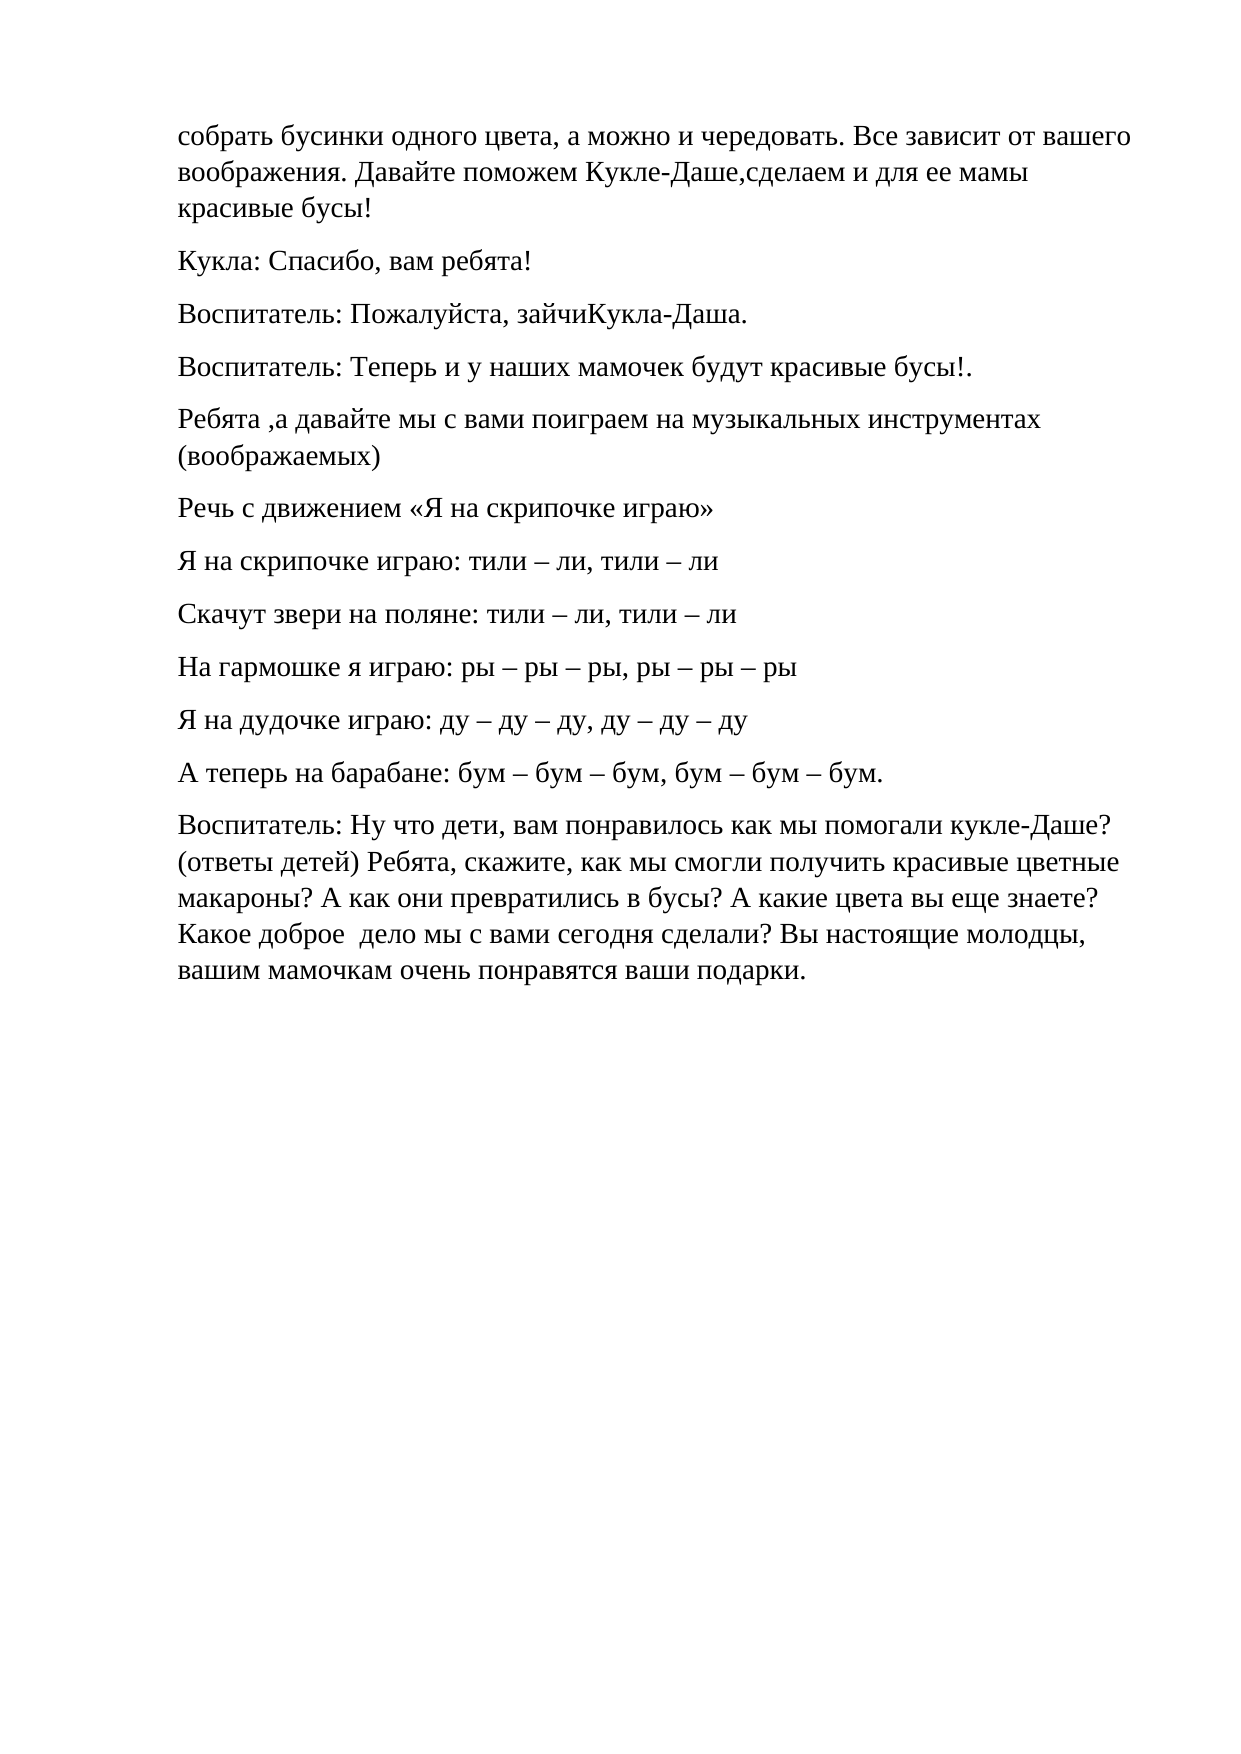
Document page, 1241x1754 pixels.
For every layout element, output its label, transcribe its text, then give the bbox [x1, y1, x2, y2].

text Я на скрипочке играю: тили – ли, тили – ли [177, 543, 1152, 577]
text А теперь на барабане: бум – бум – бум, бум – бум – бум. [177, 755, 1152, 788]
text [177, 118, 1152, 224]
text Я на дудочке играю: ду – ду – ду, ду – ду – ду [177, 702, 1152, 735]
text Скачут звери на поляне: тили – ли, тили – ли [177, 596, 1152, 630]
text Ребята ,а давайте мы с вами поиграем на музыкальных инструментах (воображаемых) [177, 402, 1152, 471]
text На гармошке я играю: ры – ры – ры, ры – ры – ры [177, 649, 1152, 683]
text Воспитатель: Ну что дети, вам понравилось как мы помогали кукле-Даше? (ответы детей) Ребята, скажите, как мы смогли получить красивые цветные макароны? А как они превратились в бусы? А какие цвета вы еще знаете? Какое доброе дело мы с вами сегодня сделали? Вы настоящие молодцы, вашим мамочкам очень понравятся ваши подарки. [177, 807, 1152, 986]
text Кукла: Спасибо, вам ребята! [177, 243, 1152, 277]
text Воспитатель: Теперь и у наших мамочек будут красивые бусы!. [177, 349, 1152, 382]
text Речь с движением «Я на скрипочке играю» [177, 491, 1152, 524]
text Воспитатель: Пожалуйста, зайчиКукла-Даша. [177, 296, 1152, 329]
